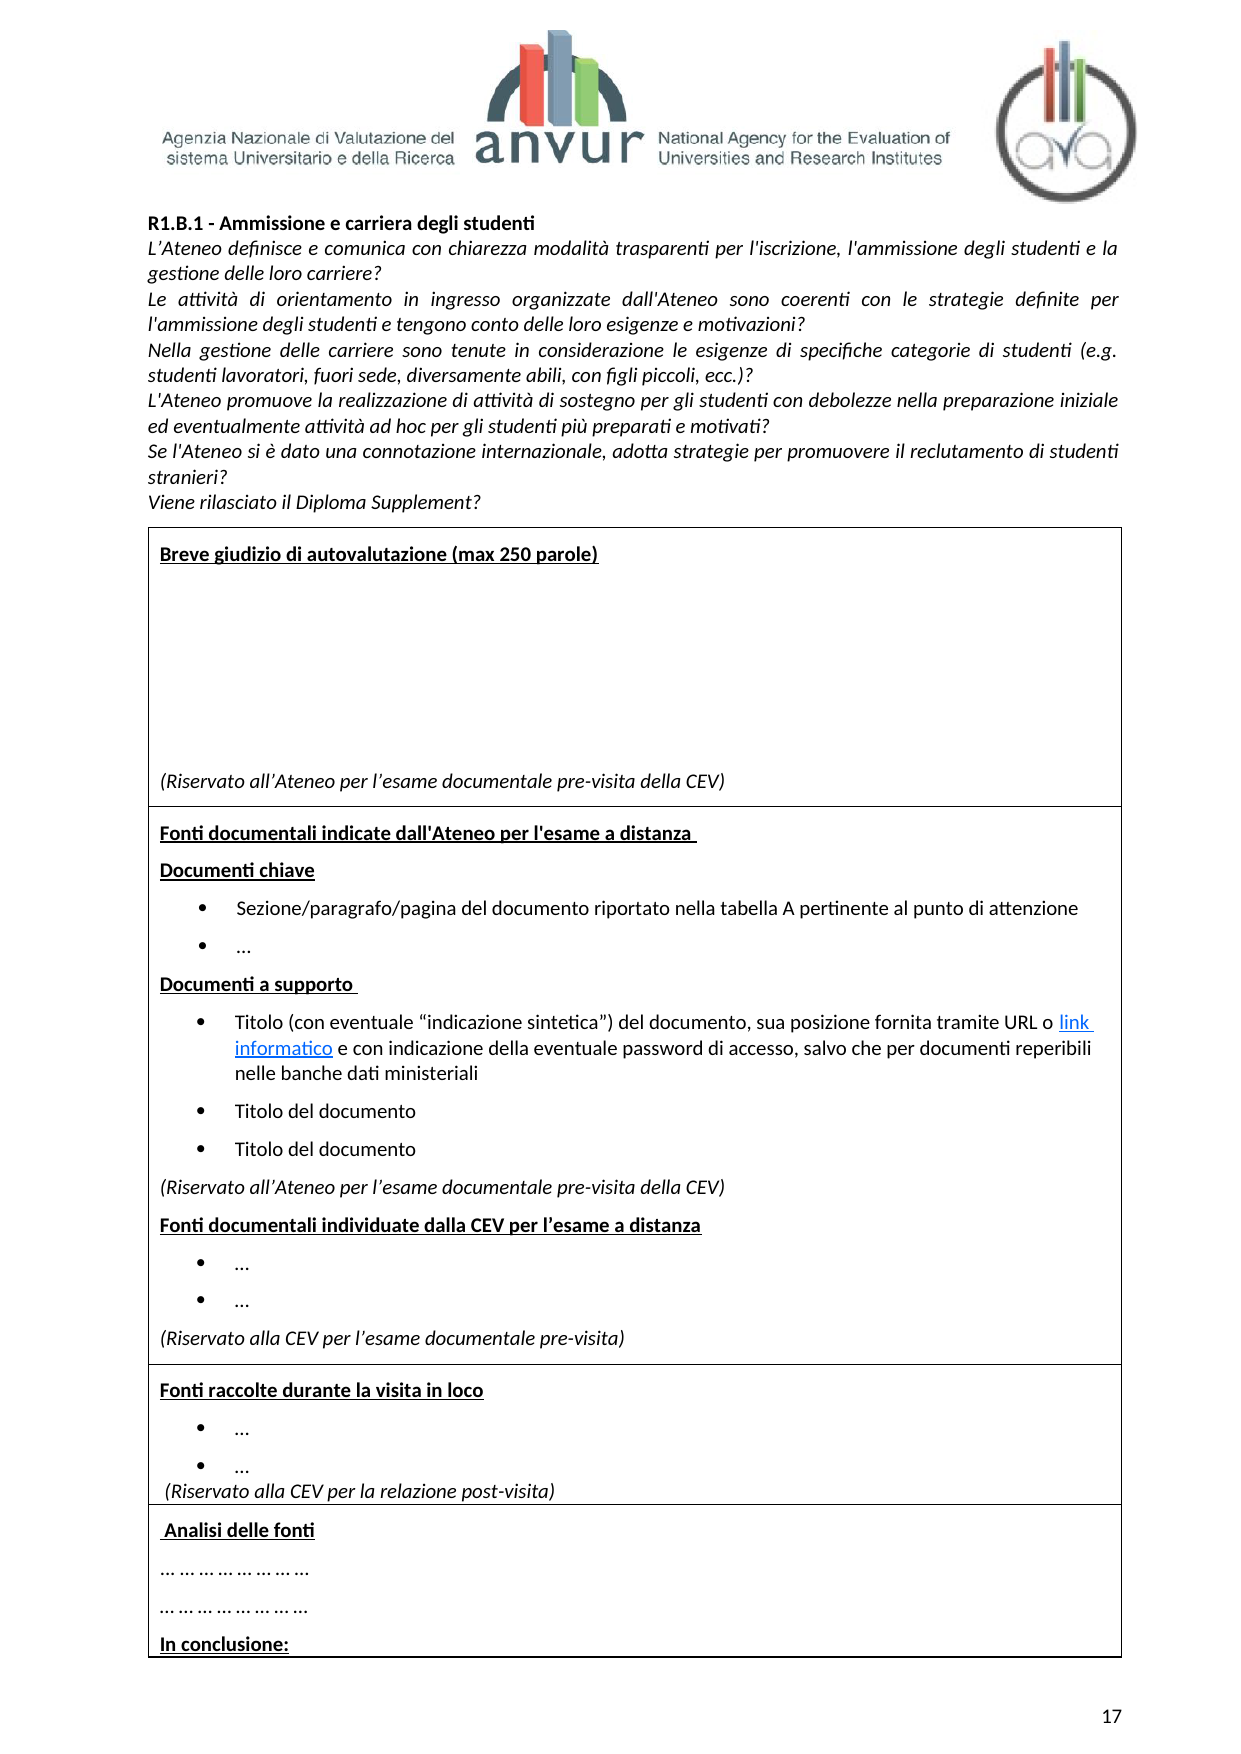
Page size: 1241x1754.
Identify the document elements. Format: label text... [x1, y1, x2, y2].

text Se l'Ateneo si è dato una connotazione internazionale, adotta strategie per promuovere il reclutamento di studenti stranieri? [148, 438, 1122, 489]
table_cell Fonti documentali indicate dall'Ateneo per l'esame a distanza Documenti chiave Sezione/paragrafo/pagina del documento riportato nella tabella A pertinente al punto di attenzione … Documenti a supporto Titolo (con eventuale “indicazione sintetica”) del documento, sua posizione fornita tramite URL o link informatico e con indicazione della eventuale password di accesso, salvo che per documenti reperibili nelle banche dati ministeriali Titolo del documento Titolo del documento (Riservato all’Ateneo per l’esame documentale pre-visita della CEV) Fonti documentali individuate dalla CEV per l’esame a distanza … … (Riservato alla CEV per l’esame documentale pre-visita) [149, 807, 1121, 1363]
text R1.B.1 - Ammissione e carriera degli studenti [148, 210, 1122, 235]
text Viene rilasciato il Diploma Supplement? [148, 489, 1122, 515]
table_header Breve giudizio di autovalutazione (max 250 parole) (Riservato all’Ateneo per l’esame documentale pre-visita della CEV) [149, 528, 1121, 806]
text Le attività di orientamento in ingresso organizzate dall'Ateneo sono coerenti con le strategie definite per l'ammissione degli studenti e tengono conto delle loro esigenze e motivazioni? [148, 286, 1122, 337]
text Nella gestione delle carriere sono tenute in considerazione le esigenze di specifiche categorie di studenti (e.g. studenti lavoratori, fuori sede, diversamente abili, con figli piccoli, ecc.)? [148, 337, 1122, 388]
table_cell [149, 1505, 1121, 1656]
table_cell Fonti raccolte durante la visita in loco … … (Riservato alla CEV per la relazione post-visita) [149, 1365, 1121, 1504]
text L'Ateneo promuove la realizzazione di attività di sostegno per gli studenti con debolezze nella preparazione iniziale ed eventualmente attività ad hoc per gli studenti più preparati e motivati? [148, 388, 1122, 438]
text L’Ateneo definisce e comunica con chiarezza modalità trasparenti per l'iscrizione, l'ammissione degli studenti e la gestione delle loro carriere? [148, 235, 1122, 286]
